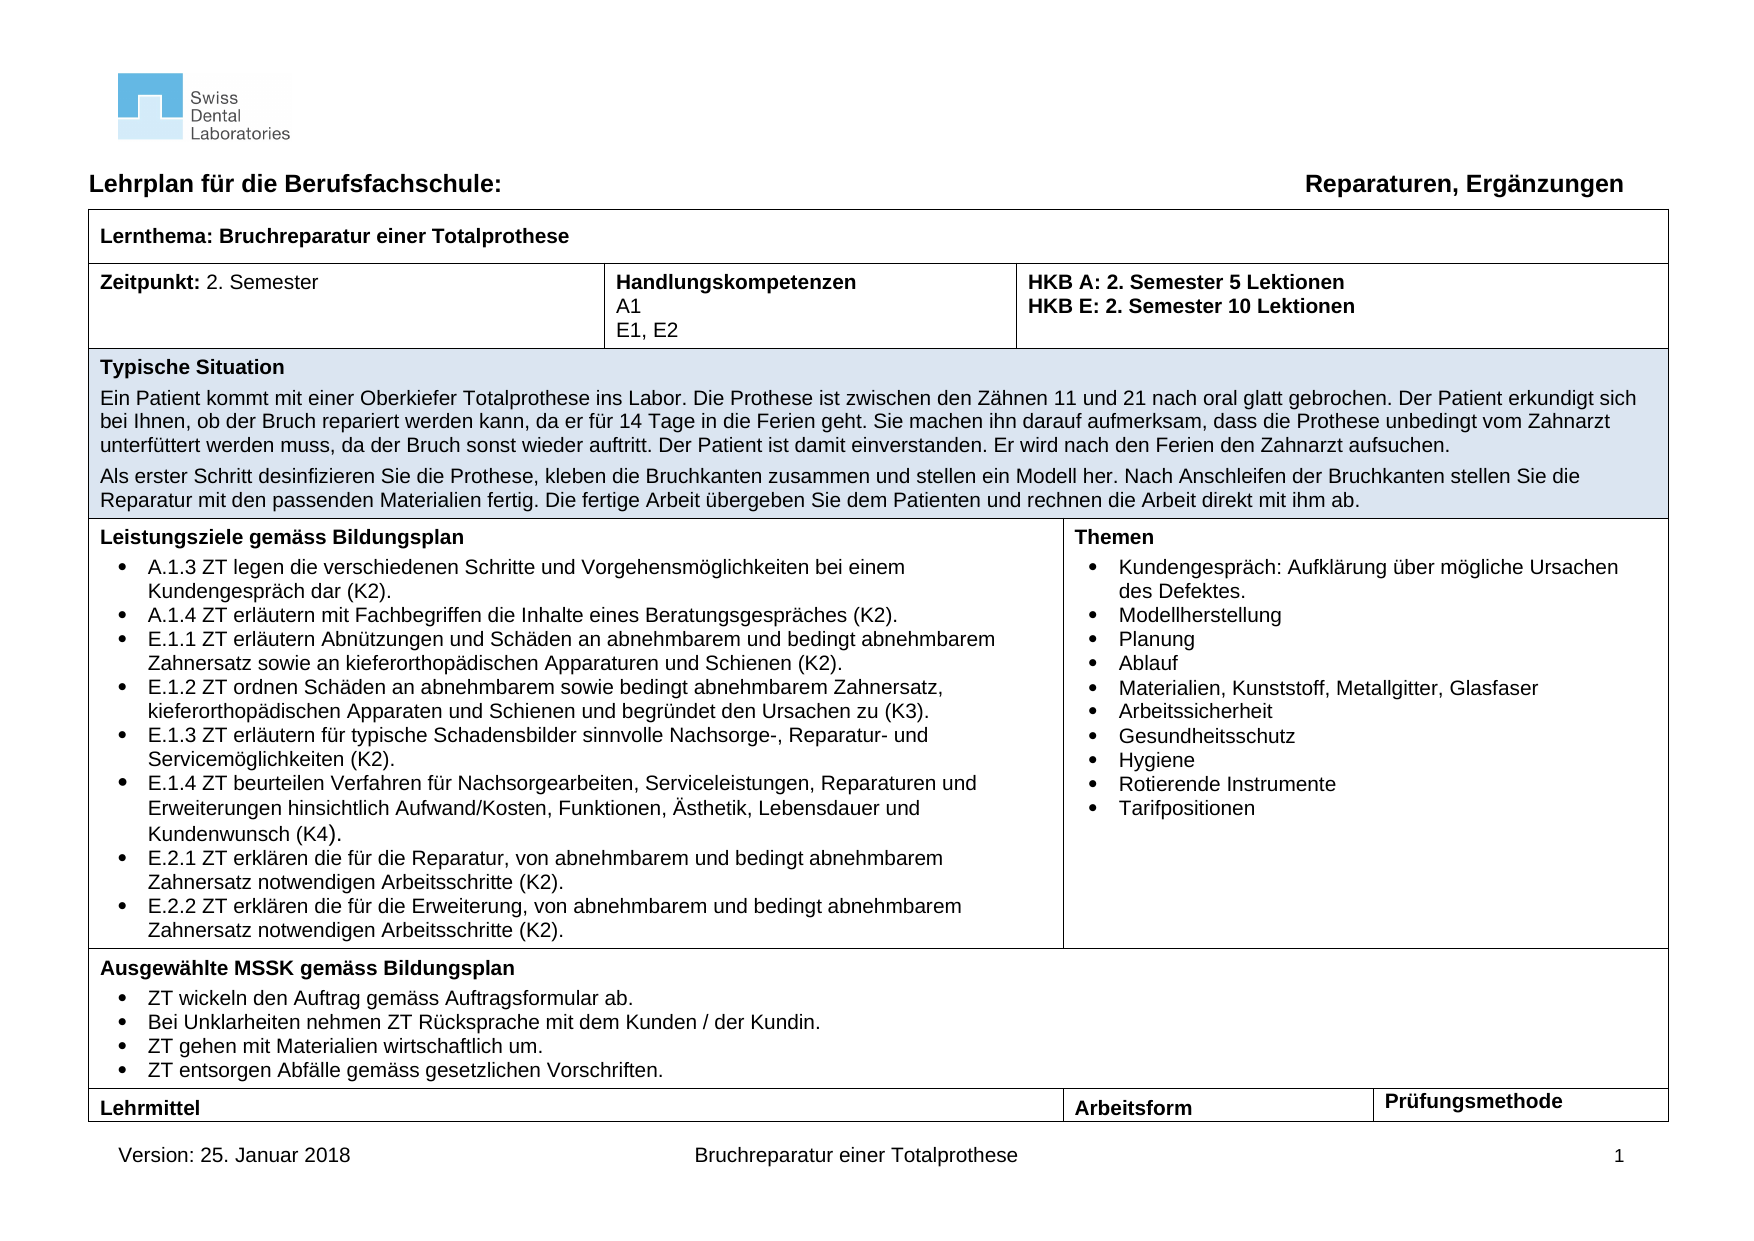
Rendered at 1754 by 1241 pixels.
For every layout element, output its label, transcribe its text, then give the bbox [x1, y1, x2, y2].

table_header Lernthema: Bruchreparatur einer Totalprothese [89, 210, 1668, 262]
table_cell Prüfungsmethode Arbeitsablauf exemplarisch mit Bildern/Beschreibungen festhalten Fallbeispiel Misserfolgsanalyse [1374, 1089, 1668, 1121]
picture [118, 73, 293, 142]
table_cell Themen Kundengespräch: Aufklärung über mögliche Ursachen des Defektes. Modellherstellung Planung Ablauf Materialien, Kunststoff, Metallgitter, Glasfaser Arbeitssicherheit Gesundheitsschutz Hygiene Rotierende Instrumente Tarifpositionen [1064, 519, 1668, 948]
table_cell Zeitpunkt: 2. Semester [89, 264, 604, 348]
table_cell HKB A: 2. Semester 5 Lektionen HKB E: 2. Semester 10 Lektionen [1017, 264, 1668, 348]
table_cell Leistungsziele gemäss Bildungsplan A.1.3 ZT legen die verschiedenen Schritte und Vorgehensmöglichkeiten bei einem Kundengespräch dar (K2). A.1.4 ZT erläutern mit Fachbegriffen die Inhalte eines Beratungsgespräches (K2). E.1.1 ZT erläutern Abnützungen und Schäden an abnehmbarem und bedingt abnehmbarem Zahnersatz sowie an kieferorthopädischen Apparaturen und Schienen (K2). E.1.2 ZT ordnen Schäden an abnehmbarem sowie bedingt abnehmbarem Zahnersatz, kieferorthopädischen Apparaten und Schienen und begründet den Ursachen zu (K3). E.1.3 ZT erläutern für typische Schadensbilder sinnvolle Nachsorge-, Reparatur- und Servicemöglichkeiten (K2). E.1.4 ZT beurteilen Verfahren für Nachsorgearbeiten, Serviceleistungen, Reparaturen und Erweiterungen hinsichtlich Aufwand/Kosten, Funktionen, Ästhetik, Lebensdauer und Kundenwunsch (K4). E.2.1 ZT erklären die für die Reparatur, von abnehmbarem und bedingt abnehmbarem Zahnersatz notwendigen Arbeitsschritte (K2). E.2.2 ZT erklären die für die Erweiterung, von abnehmbarem und bedingt abnehmbarem Zahnersatz notwendigen Arbeitsschritte (K2). [89, 519, 1063, 948]
text Lehrplan für die Berufsfachschule: Reparaturen, Ergänzungen [88, 169, 1636, 198]
table_cell Ausgewählte MSSK gemäss Bildungsplan ZT wickeln den Auftrag gemäss Auftragsformular ab. Bei Unklarheiten nehmen ZT Rücksprache mit dem Kunden / der Kundin. ZT gehen mit Materialien wirtschaftlich um. ZT entsorgen Abfälle gemäss gesetzlichen Vorschriften. [89, 949, 1668, 1088]
table_cell Arbeitsform Auftrag Dokumentation aus Betrieb Gruppenarbeiten zum Austausch verschieden Vorgehensweisen Einzelarbeit Nichtmetallebuch Arbeitsblätter [1064, 1089, 1373, 1121]
table_cell Handlungskompetenzen A1 E1, E2 [605, 264, 1016, 348]
table_cell Typische Situation Ein Patient kommt mit einer Oberkiefer Totalprothese ins Labor. Die Prothese ist zwischen den Zähnen 11 und 21 nach oral glatt gebrochen. Der Patient erkundigt sich bei Ihnen, ob der Bruch repariert werden kann, da er für 14 Tage in die Ferien geht. Sie machen ihn darauf aufmerksam, dass die Prothese unbedingt vom Zahnarzt unterfüttert werden muss, da der Bruch sonst wieder auftritt. Der Patient ist damit einverstanden. Er wird nach den Ferien den Zahnarzt aufsuchen. Als erster Schritt desinfizieren Sie die Prothese, kleben die Bruchkanten zusammen und stellen ein Modell her. Nach Anschleifen der Bruchkanten stellen Sie die Reparatur mit den passenden Materialien fertig. Die fertige Arbeit übergeben Sie dem Patienten und rechnen die Arbeit direkt mit ihm ab. [89, 349, 1668, 518]
